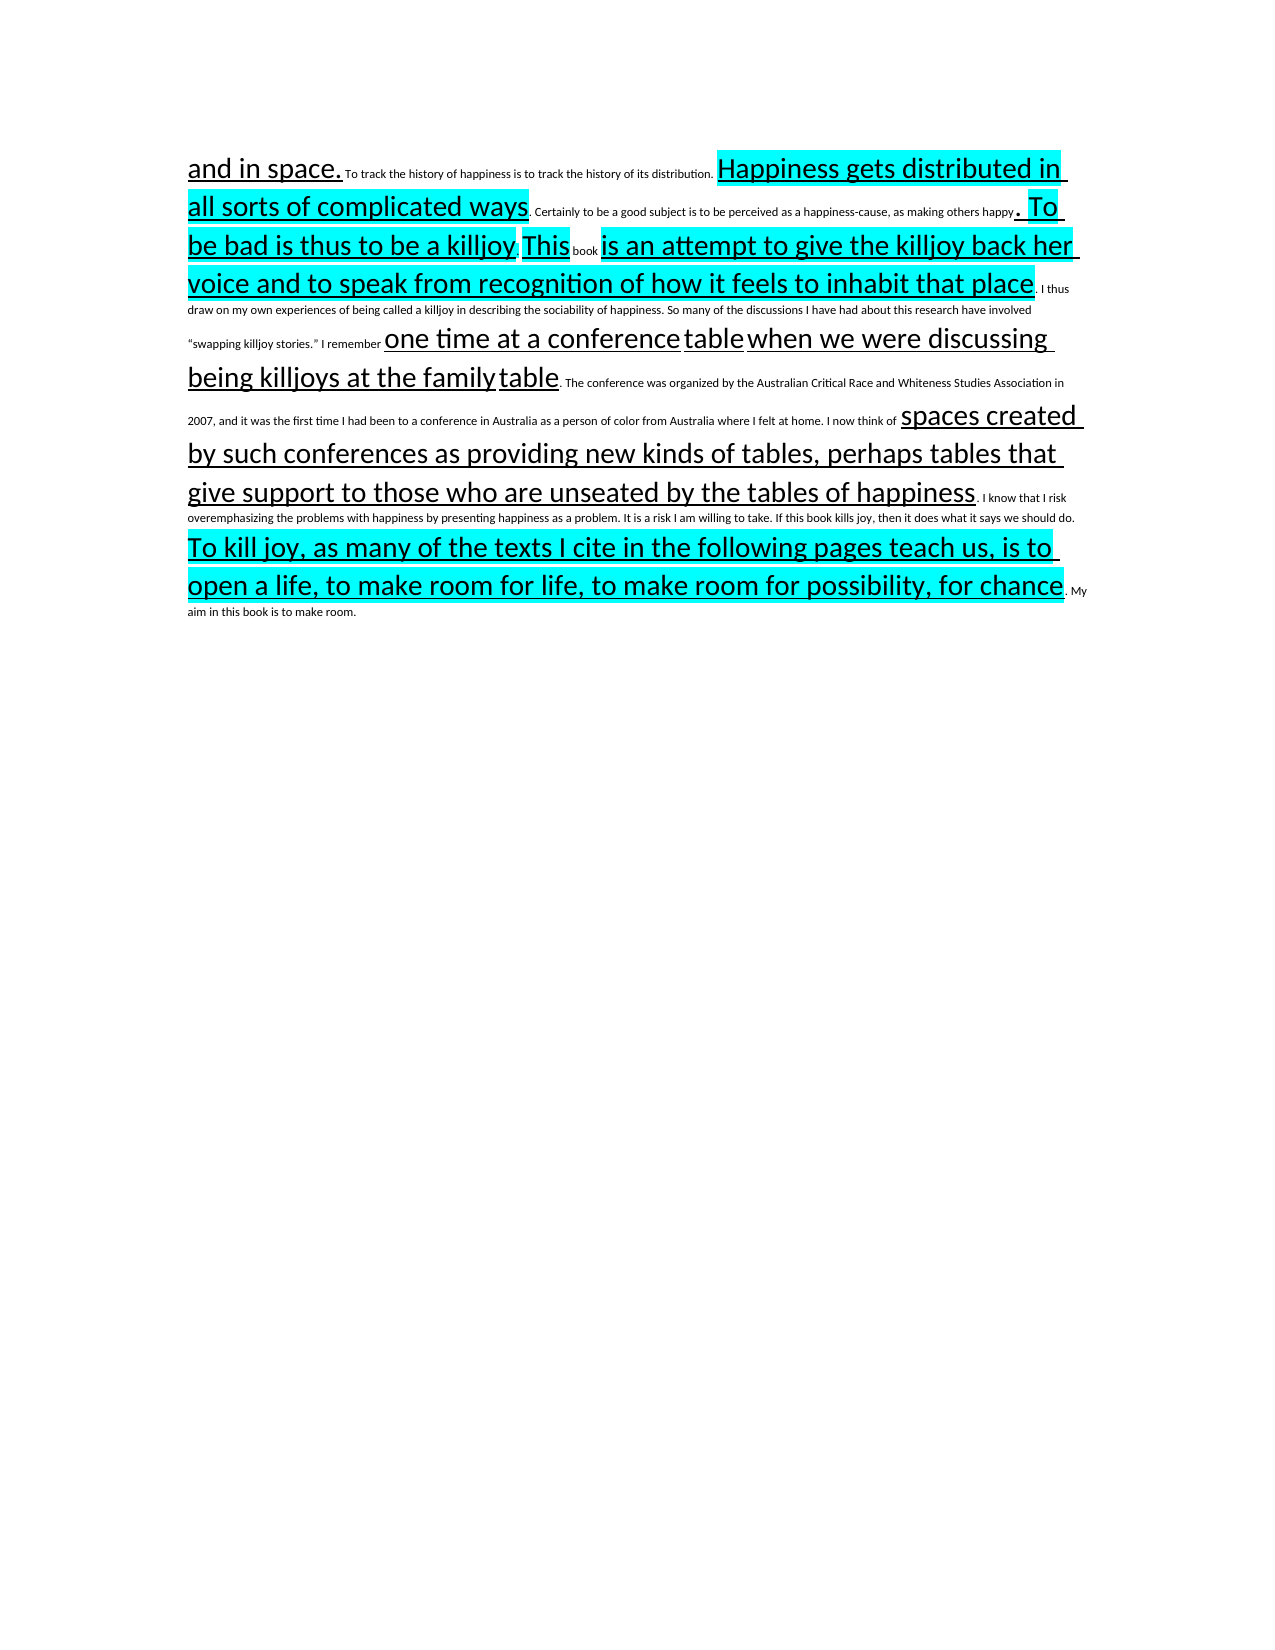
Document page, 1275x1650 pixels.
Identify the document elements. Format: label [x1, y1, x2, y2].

text [187, 150, 1087, 619]
